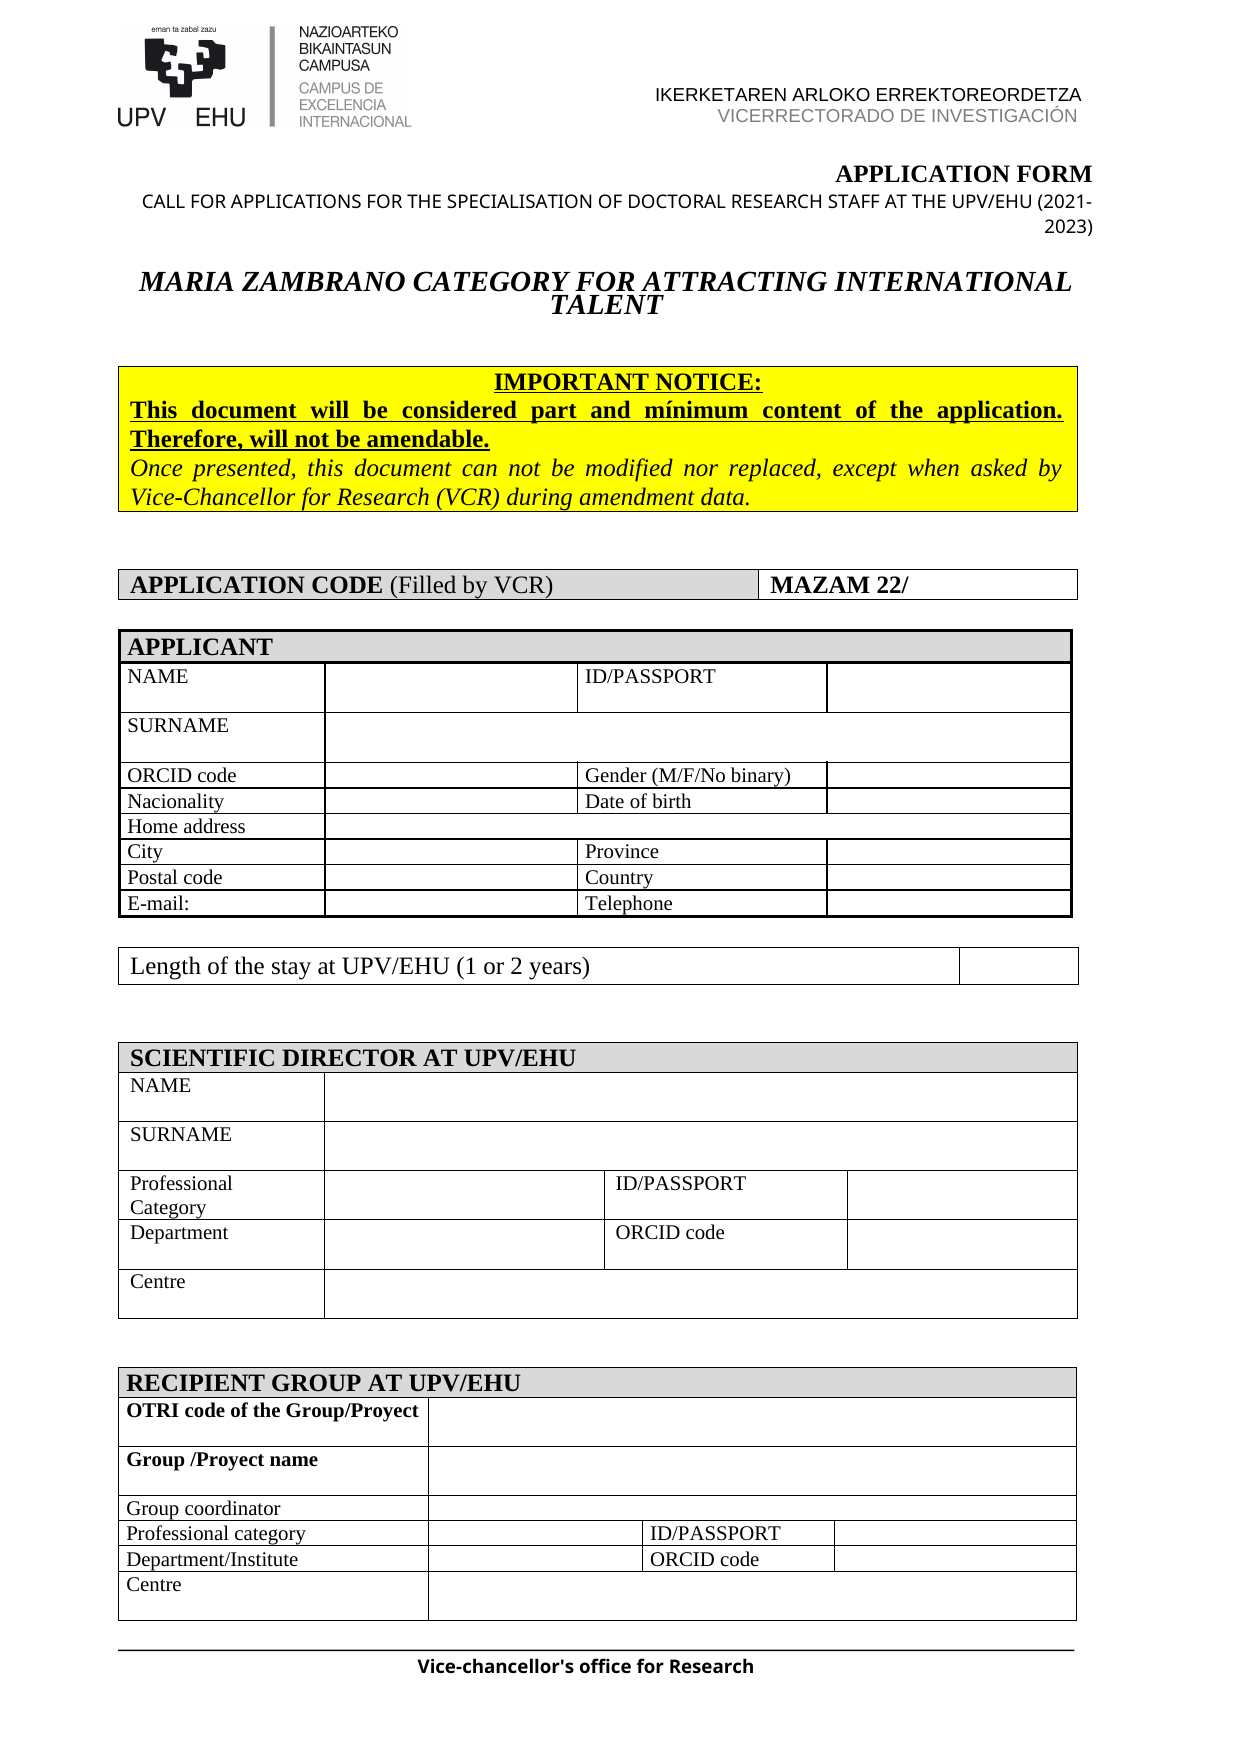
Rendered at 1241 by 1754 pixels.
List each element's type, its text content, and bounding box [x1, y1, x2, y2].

table_header APPLICATION CODE (Filled by VCR) [119, 570, 758, 599]
table_cell [326, 891, 577, 915]
table_header IMPORTANT NOTICE: This document will be considered part and mínimum content of the application. Therefore, will not be amendable. Once presented, this document can not be modified nor replaced, except when asked by Vice-Chancellor for Research (VCR) during amendment data. [119, 367, 1077, 511]
table_cell [326, 840, 577, 863]
table_cell Department [119, 1220, 324, 1268]
table_cell Gender (M/F/No binary) [578, 763, 826, 787]
table_cell [326, 713, 1070, 761]
table_cell [828, 840, 1070, 863]
table_cell City [121, 840, 324, 863]
table_cell ORCID code [121, 763, 324, 787]
table_cell [429, 1496, 1076, 1520]
table_cell [325, 1073, 1077, 1121]
table_header RECIPIENT GROUP AT UPV/EHU [119, 1368, 1076, 1397]
table_cell [326, 763, 577, 787]
table_cell [325, 1122, 1077, 1170]
table_cell Centre [119, 1572, 428, 1620]
table_cell Country [578, 865, 826, 889]
table_cell Home address [121, 814, 324, 838]
table_cell [835, 1521, 1076, 1545]
table_cell [429, 1521, 642, 1545]
table_cell [325, 1270, 1077, 1318]
table_cell [828, 789, 1070, 813]
table_cell [848, 1171, 1077, 1219]
table_header [960, 948, 1078, 983]
table_cell Telephone [578, 891, 826, 915]
table_cell E-mail: [121, 891, 324, 915]
table_cell [429, 1447, 1076, 1495]
table_cell [429, 1398, 1076, 1446]
text APPLICATION FORM [118, 159, 1093, 188]
table_cell [325, 1171, 604, 1219]
table_cell Group coordinator [119, 1496, 428, 1520]
table_cell [429, 1546, 642, 1571]
table_header APPLICANT [121, 632, 1070, 661]
table_cell Centre [119, 1270, 324, 1318]
table_cell Province [578, 840, 826, 863]
table_cell Professional Category [119, 1171, 324, 1219]
table_cell SURNAME [121, 713, 324, 761]
table_cell OTRI code of the Group/Proyect [119, 1398, 428, 1446]
table_cell [848, 1220, 1077, 1268]
picture [118, 26, 412, 127]
table_cell [828, 891, 1070, 915]
table_cell [828, 763, 1070, 787]
table_cell SURNAME [119, 1122, 324, 1170]
table_header MAZAM 22/ [759, 570, 1077, 599]
table_cell Date of birth [578, 789, 826, 813]
table_cell [835, 1546, 1076, 1571]
table_cell [326, 814, 1070, 838]
table_cell [326, 865, 577, 889]
table_cell [326, 789, 577, 813]
table_cell ORCID code [605, 1220, 847, 1268]
table_cell [326, 664, 577, 712]
table_cell Department/Institute [119, 1546, 428, 1571]
text MARIA ZAMBRANO CATEGORY FOR ATTRACTING INTERNATIONAL TALENT [122, 273, 1093, 319]
table_cell NAME [121, 664, 324, 712]
table_cell Group /Proyect name [119, 1447, 428, 1495]
table_cell Nacionality [121, 789, 324, 813]
table_cell [325, 1220, 604, 1268]
table_cell NAME [119, 1073, 324, 1121]
table_cell [429, 1572, 1076, 1620]
table_cell [828, 664, 1070, 712]
table_cell ID/PASSPORT [643, 1521, 834, 1545]
table_cell Postal code [121, 865, 324, 889]
table_cell ID/PASSPORT [578, 664, 826, 712]
table_cell ID/PASSPORT [605, 1171, 847, 1219]
table_cell ORCID code [643, 1546, 834, 1571]
table_header Length of the stay at UPV/EHU (1 or 2 years) [119, 948, 959, 983]
table_header SCIENTIFIC DIRECTOR AT UPV/EHU [119, 1043, 1077, 1072]
table_cell [828, 865, 1070, 889]
text CALL FOR APPLICATIONS FOR THE SPECIALISATION OF DOCTORAL RESEARCH STAFF AT THE UPV/EHU (2021-2023) [103, 188, 1093, 239]
table_cell Professional category [119, 1521, 428, 1545]
